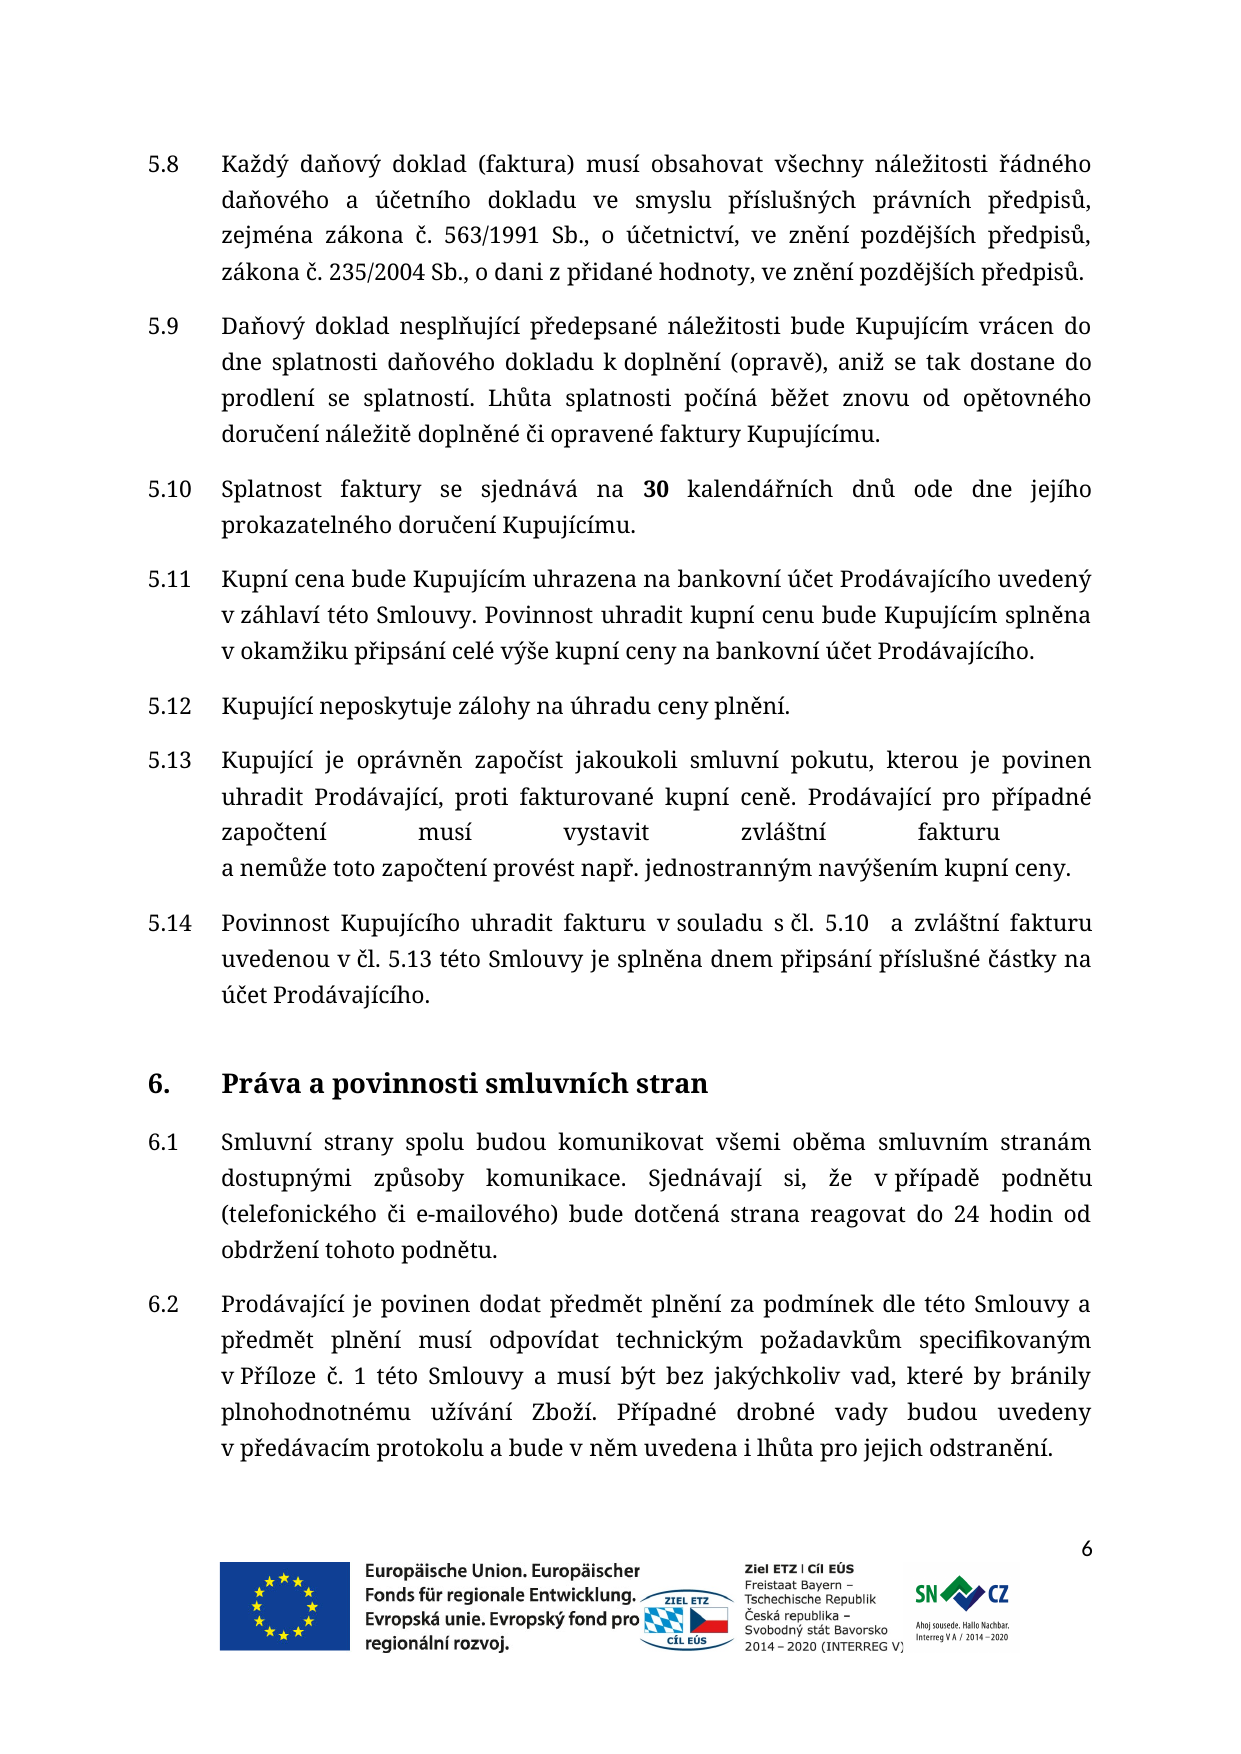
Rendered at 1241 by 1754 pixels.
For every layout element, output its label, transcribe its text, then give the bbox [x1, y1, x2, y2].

text 6.1 Smluvní strany spolu budou komunikovat všemi oběma smluvním stranám dostupnými způsoby komunikace. Sjednávají si, že v případě podnětu (telefonického či e-mailového) bude dotčená strana reagovat do 24 hodin od obdržení tohoto podnětu. [148, 1126, 1093, 1265]
text 6. Práva a povinnosti smluvních stran [148, 1065, 1093, 1102]
text 5.13 Kupující je oprávněn započíst jakoukoli smluvní pokutu, kterou je povinen uhradit Prodávající, proti fakturované kupní ceně. Prodávající pro případné započtení musí vystavit zvláštní fakturu a nemůže toto započtení provést např. jednostranným navýšením kupní ceny. [148, 744, 1093, 883]
text 5.11 Kupní cena bude Kupujícím uhrazena na bankovní účet Prodávajícího uvedený v záhlaví této Smlouvy. Povinnost uhradit kupní cenu bude Kupujícím splněna v okamžiku připsání celé výše kupní ceny na bankovní účet Prodávajícího. [148, 563, 1093, 666]
text 5.9 Daňový doklad nesplňující předepsané náležitosti bude Kupujícím vrácen do dne splatnosti daňového dokladu k doplnění (opravě), aniž se tak dostane do prodlení se splatností. Lhůta splatnosti počíná běžet znovu od opětovného doručení náležitě doplněné či opravené faktury Kupujícímu. [148, 310, 1093, 449]
text 5.8 Každý daňový doklad (faktura) musí obsahovat všechny náležitosti řádného daňového a účetního dokladu ve smyslu příslušných právních předpisů, zejména zákona č. 563/1991 Sb., o účetnictví, ve znění pozdějších předpisů, zákona č. 235/2004 Sb., o dani z přidané hodnoty, ve znění pozdějších předpisů. [148, 148, 1093, 287]
text 6.2 Prodávající je povinen dodat předmět plnění za podmínek dle této Smlouvy a předmět plnění musí odpovídat technickým požadavkům specifikovaným v Příloze č. 1 této Smlouvy a musí být bez jakýchkoliv vad, které by bránily plnohodnotnému užívání Zboží. Případné drobné vady budou uvedeny v předávacím protokolu a bude v něm uvedena i lhůta pro jejich odstranění. [148, 1288, 1093, 1463]
text 5.10 Splatnost faktury se sjednává na 30 kalendářních dnů ode dne jejího prokazatelného doručení Kupujícímu. [148, 473, 1093, 540]
picture [219, 1562, 1021, 1653]
text 5.12 Kupující neposkytuje zálohy na úhradu ceny plnění. [148, 690, 1093, 721]
text 5.14 Povinnost Kupujícího uhradit fakturu v souladu s čl. 5.10 a zvláštní fakturu uvedenou v čl. 5.13 této Smlouvy je splněna dnem připsání příslušné částky na účet Prodávajícího. [148, 907, 1093, 1010]
